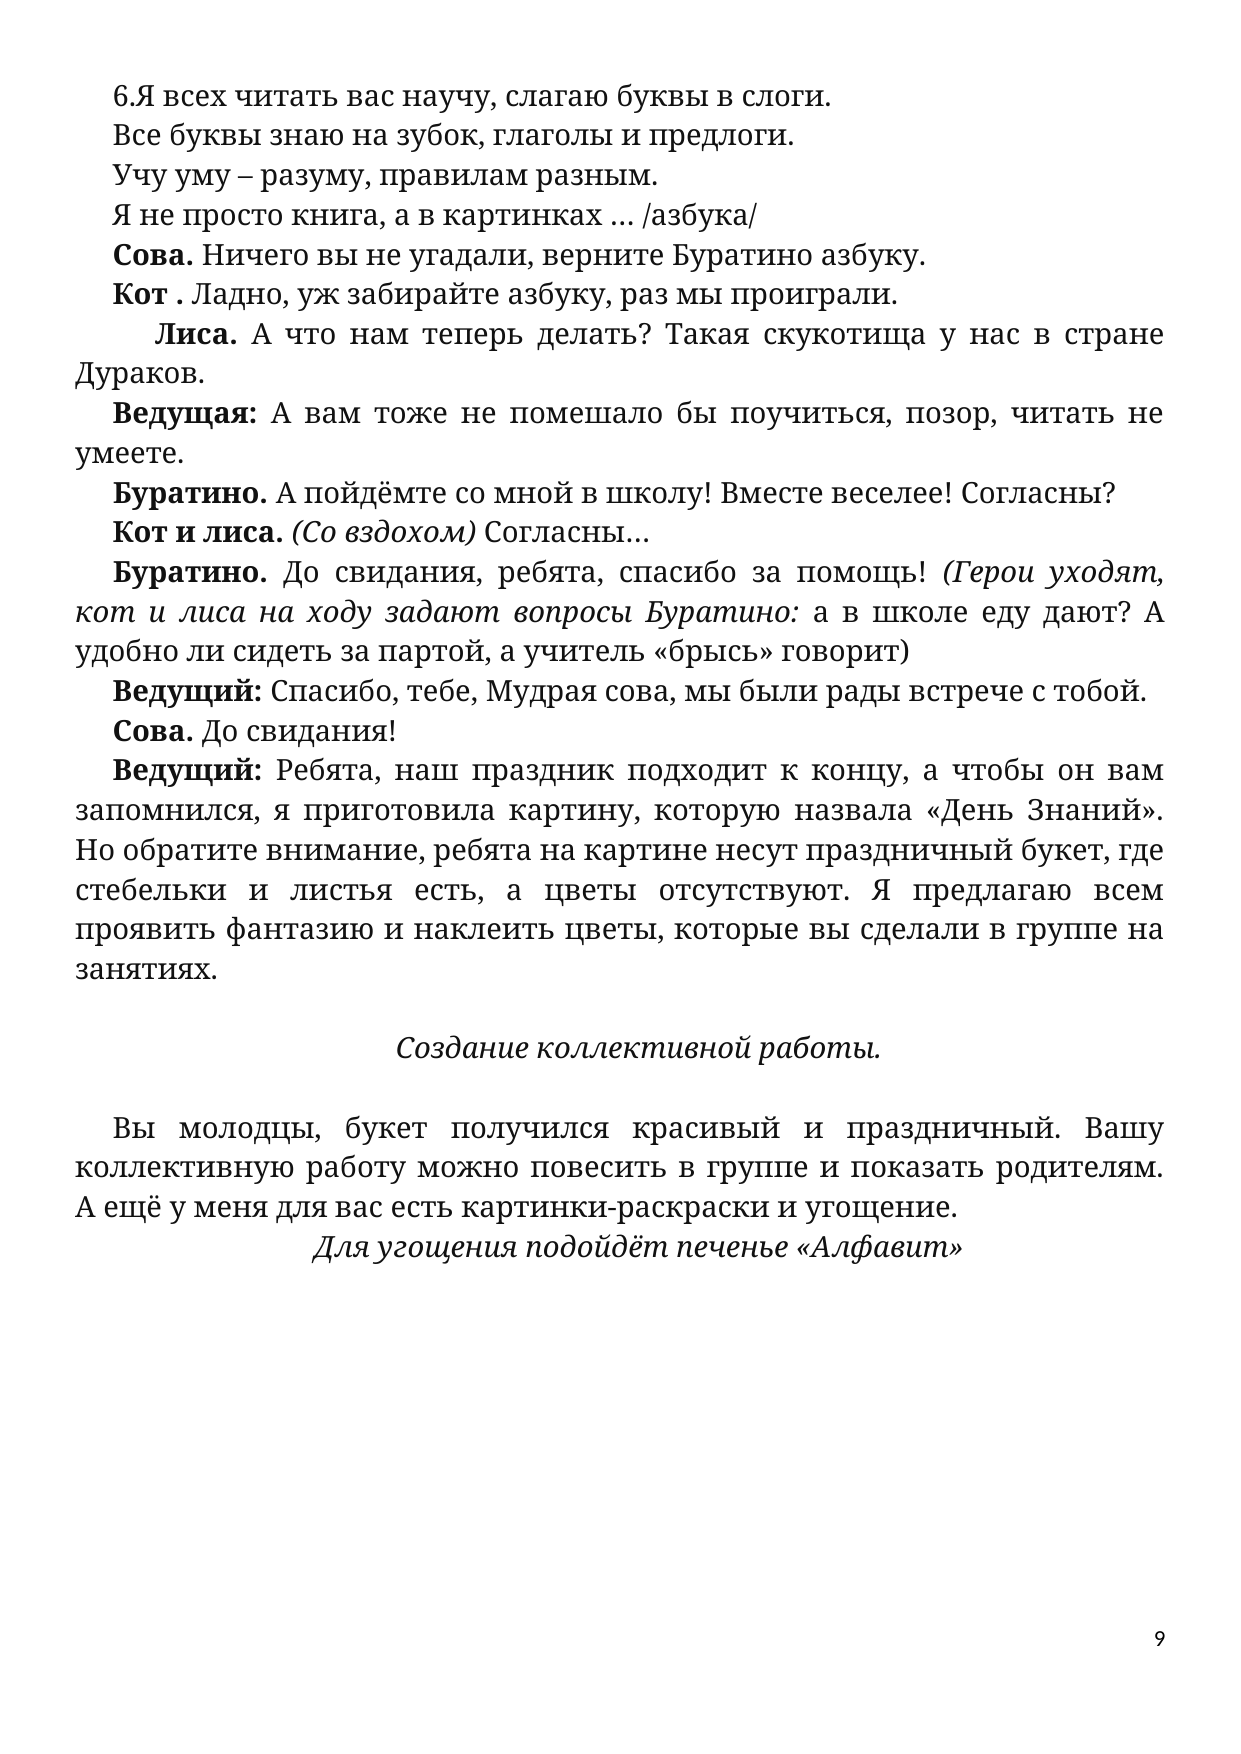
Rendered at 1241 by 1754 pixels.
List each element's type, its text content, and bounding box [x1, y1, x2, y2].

text Учу уму – разуму, правилам разным. [75, 154, 1165, 194]
text Я не просто книга, а в картинках … /азбука/ [75, 194, 1165, 234]
text Сова. Ничего вы не угадали, верните Буратино азбуку. [75, 234, 1165, 273]
text Кот . Ладно, уж забирайте азбуку, раз мы проиграли. [75, 273, 1165, 313]
text Для угощения подойдёт печенье «Алфавит» [75, 1226, 1165, 1266]
text 6.Я всех читать вас научу, слагаю буквы в слоги. [75, 75, 1165, 115]
text Кот и лиса. (Со вздохом) Согласны… [75, 512, 1165, 551]
text Лиса. А что нам теперь делать? Такая скукотища у нас в стране Дураков. [75, 313, 1165, 392]
text Буратино. А пойдёмте со мной в школу! Вместе веселее! Согласны? [75, 472, 1165, 512]
text Сова. До свидания! [75, 710, 1165, 750]
text Ведущий: Ребята, наш праздник подходит к концу, а чтобы он вам запомнился, я приготовила картину, которую назвала «День Знаний». Но обратите внимание, ребята на картине несут праздничный букет, где стебельки и листья есть, а цветы отсутствуют. Я предлагаю всем проявить фантазию и наклеить цветы, которые вы сделали в группе на занятиях. [75, 750, 1165, 988]
text Все буквы знаю на зубок, глаголы и предлоги. [75, 115, 1165, 154]
text Буратино. До свидания, ребята, спасибо за помощь! (Герои уходят, кот и лиса на ходу задают вопросы Буратино: а в школе еду дают? А удобно ли сидеть за партой, а учитель «брысь» говорит) [75, 551, 1165, 670]
text Создание коллективной работы. [75, 1027, 1165, 1067]
text Ведущая: А вам тоже не помешало бы поучиться, позор, читать не умеете. [75, 392, 1165, 472]
text Ведущий: Спасибо, тебе, Мудрая сова, мы были рады встрече с тобой. [75, 670, 1165, 710]
text Вы молодцы, букет получился красивый и праздничный. Вашу коллективную работу можно повесить в группе и показать родителям. А ещё у меня для вас есть картинки-раскраски и угощение. [75, 1107, 1165, 1226]
